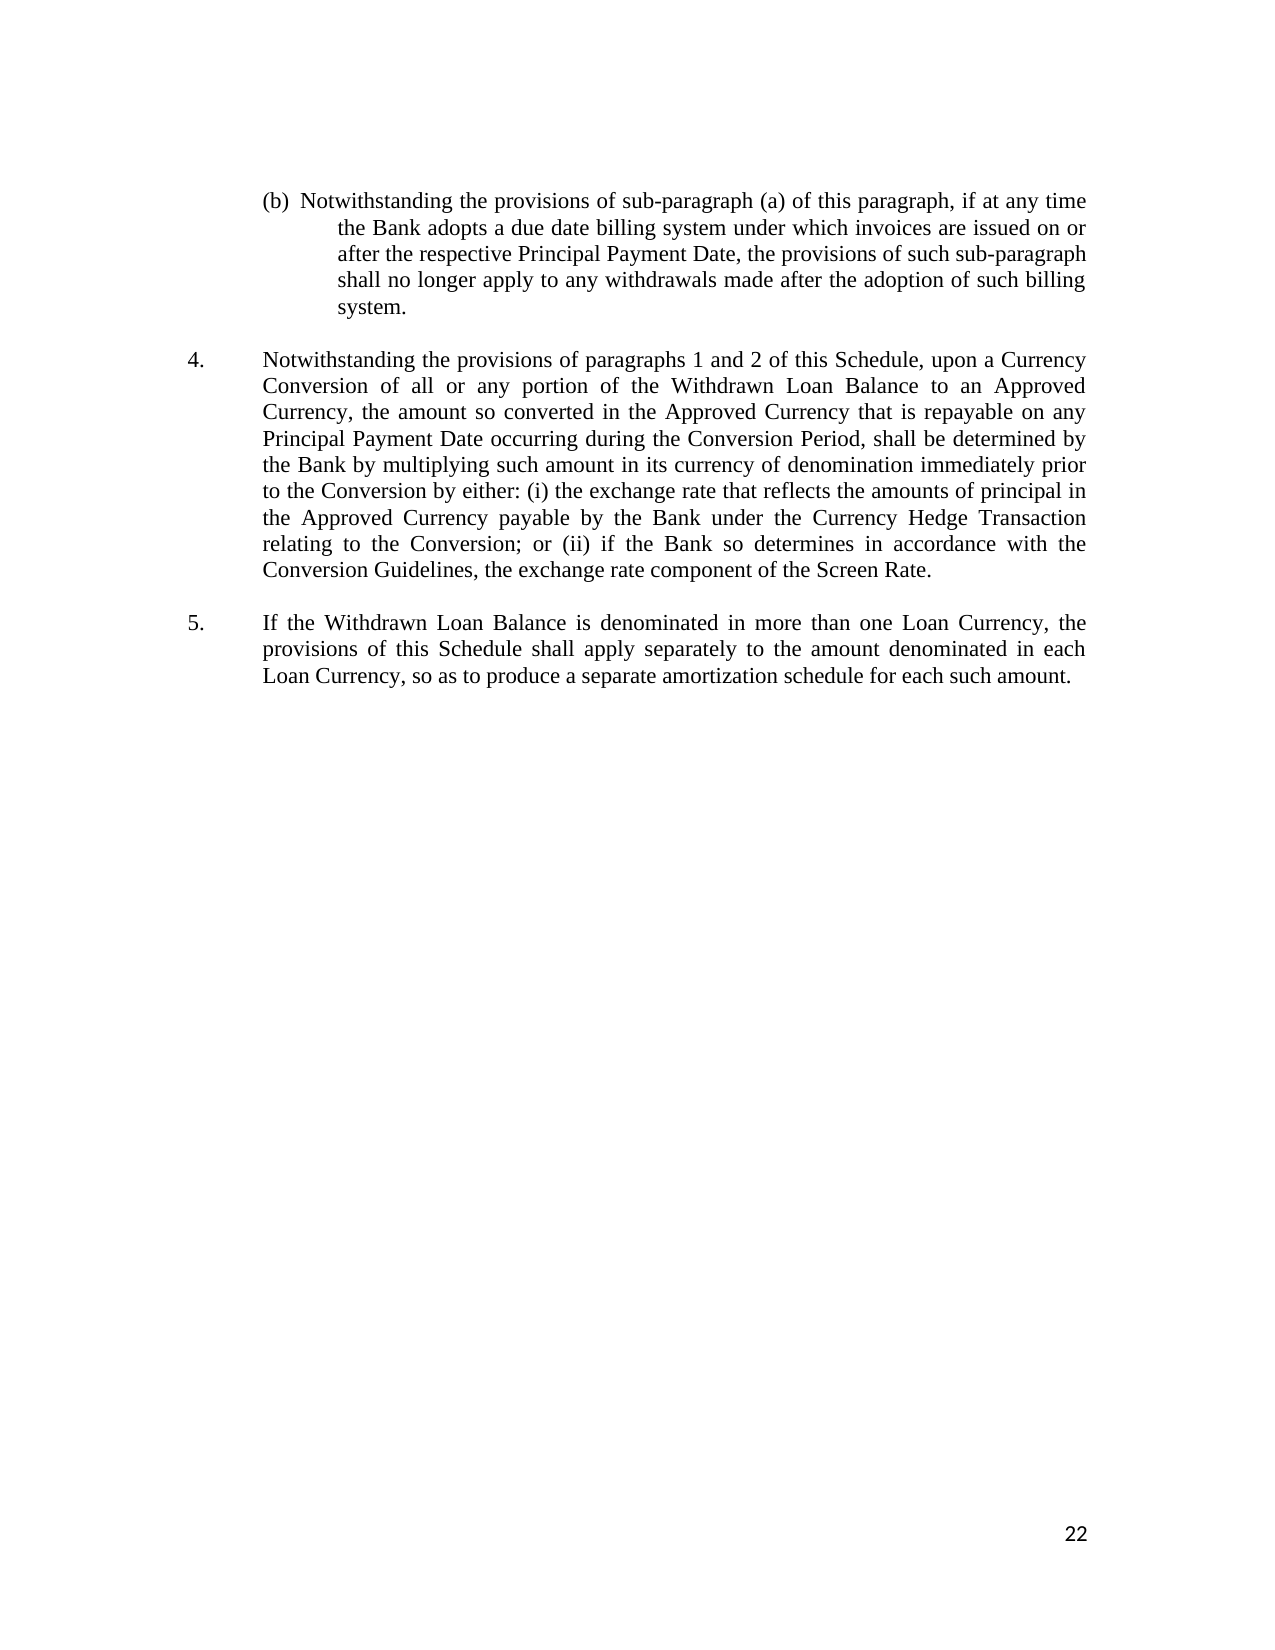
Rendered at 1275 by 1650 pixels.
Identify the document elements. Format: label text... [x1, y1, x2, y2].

list Notwithstanding the provisions of sub-paragraph (a) of this paragraph, if at any time the Bank adopts a due date billing system under which invoices are issued on or after the respective Principal Payment Date, the provisions of such sub-paragraph shall no longer apply to any withdrawals made after the adoption of such billing system. [262, 187, 1087, 319]
text 5. If the Withdrawn Loan Balance is denominated in more than one Loan Currency, the provisions of this Schedule shall apply separately to the amount denominated in each Loan Currency, so as to produce a separate amortization schedule for each such amount. [187, 609, 1087, 688]
text 4. Notwithstanding the provisions of paragraphs 1 and 2 of this Schedule, upon a Currency Conversion of all or any portion of the Withdrawn Loan Balance to an Approved Currency, the amount so converted in the Approved Currency that is repayable on any Principal Payment Date occurring during the Conversion Period, shall be determined by the Bank by multiplying such amount in its currency of denomination immediately prior to the Conversion by either: (i) the exchange rate that reflects the amounts of principal in the Approved Currency payable by the Bank under the Currency Hedge Transaction relating to the Conversion; or (ii) if the Bank so determines in accordance with the Conversion Guidelines, the exchange rate component of the Screen Rate. [187, 346, 1087, 583]
